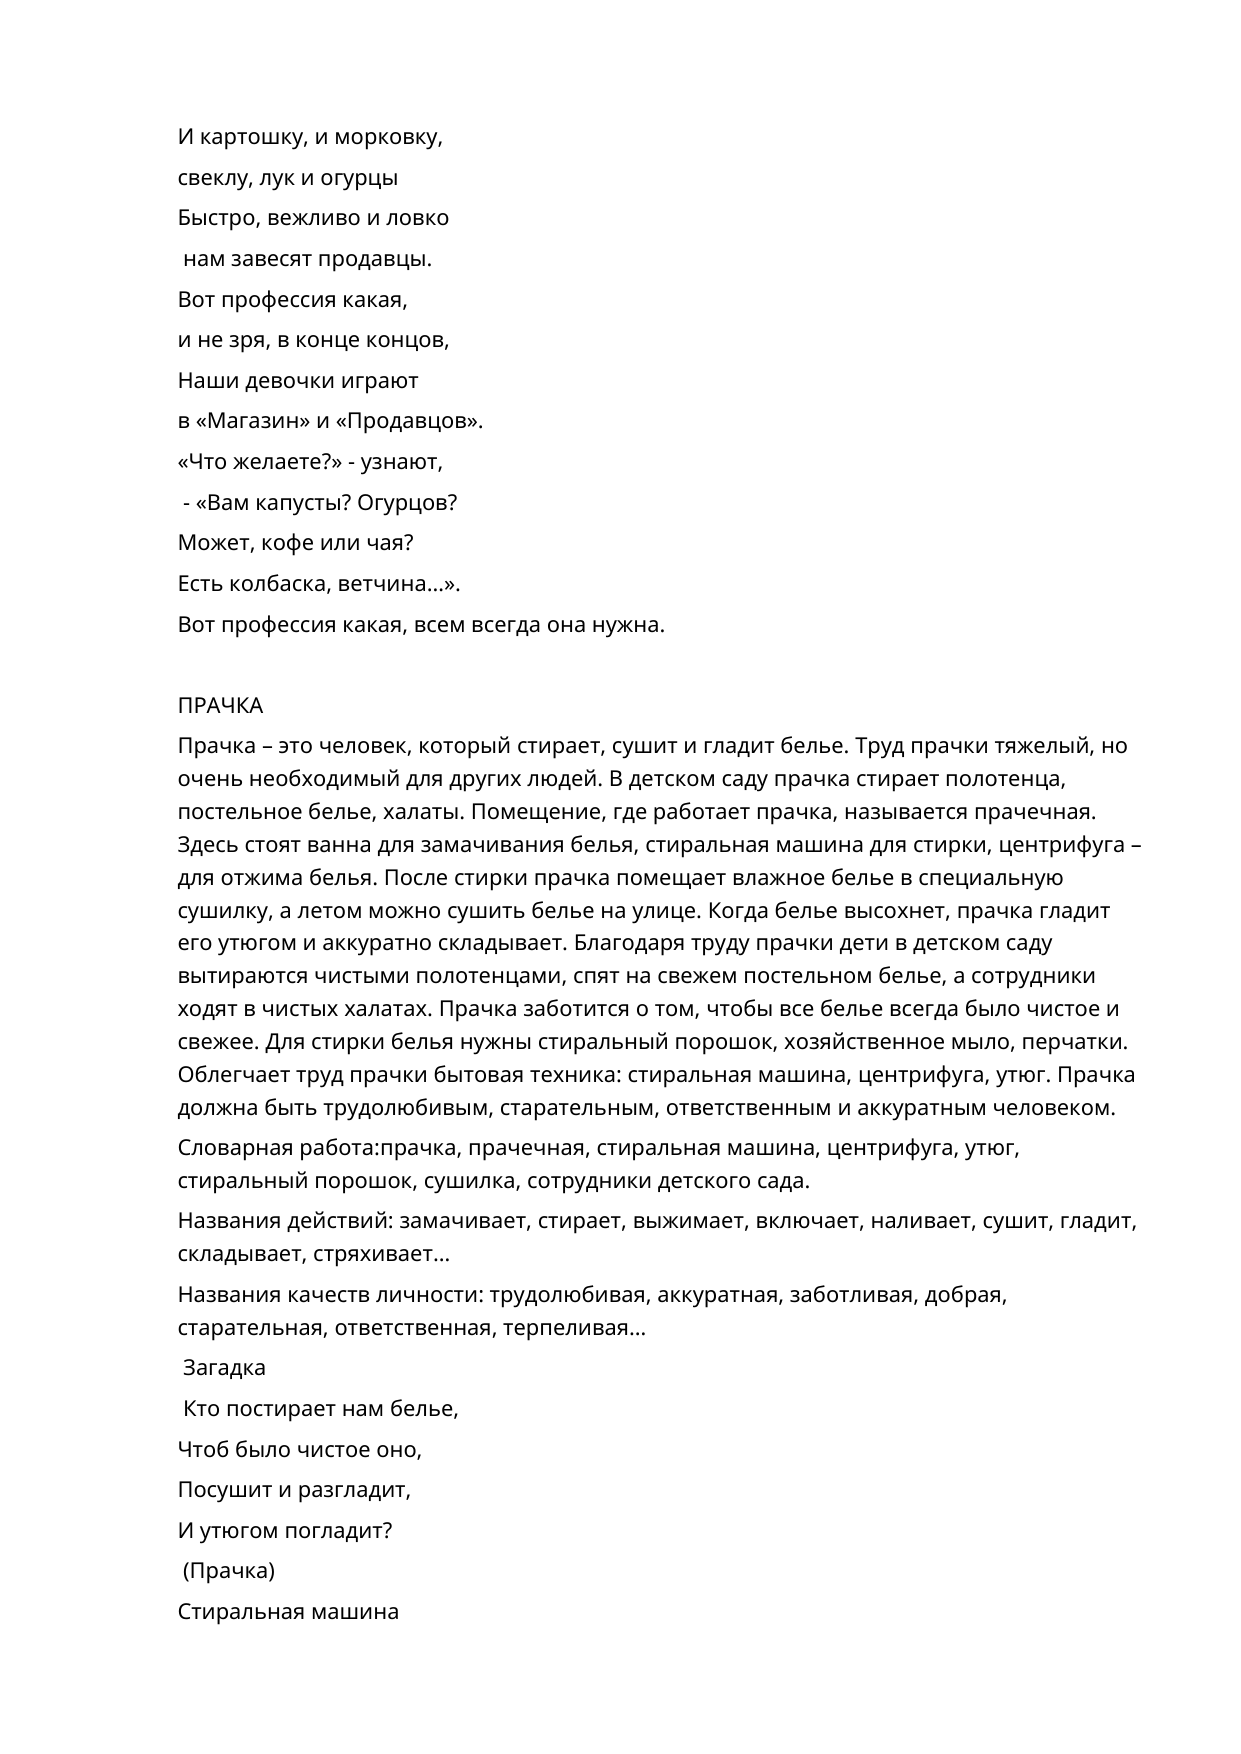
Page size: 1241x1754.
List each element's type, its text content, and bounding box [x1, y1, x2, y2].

text в «Магазин» и «Продавцов». [177, 402, 1152, 435]
text и не зря, в конце концов, [177, 321, 1152, 354]
text Названия качеств личности: трудолюбивая, аккуратная, заботливая, добрая, старательная, ответственная, терпеливая… [177, 1276, 1152, 1342]
text Чтоб было чистое оно, [177, 1431, 1152, 1463]
text Прачка – это человек, который стирает, сушит и гладит белье. Труд прачки тяжелый, но очень необходимый для других людей. В детском саду прачка стирает полотенца, постельное белье, халаты. Помещение, где работает прачка, называется прачечная. Здесь стоят ванна для замачивания белья, стиральная машина для стирки, центрифуга – для отжима белья. После стирки прачка помещает влажное белье в специальную сушилку, а летом можно сушить белье на улице. Когда белье высохнет, прачка гладит его утюгом и аккуратно складывает. Благодаря труду прачки дети в детском саду вытираются чистыми полотенцами, спят на свежем постельном белье, а сотрудники ходят в чистых халатах. Прачка заботится о том, чтобы все белье всегда было чистое и свежее. Для стирки белья нужны стиральный порошок, хозяйственное мыло, перчатки. Облегчает труд прачки бытовая техника: стиральная машина, центрифуга, утюг. Прачка должна быть трудолюбивым, старательным, ответственным и аккуратным человеком. [177, 727, 1152, 1121]
text Посушит и разгладит, [177, 1471, 1152, 1504]
text Вот профессия какая, всем всегда она нужна. [177, 606, 1152, 638]
text Стиральная машина [177, 1593, 1152, 1626]
text Загадка [177, 1349, 1152, 1382]
text нам завесят продавцы. [177, 240, 1152, 273]
text И картошку, и морковку, [177, 118, 1152, 151]
text Словарная работа:прачка, прачечная, стиральная машина, центрифуга, утюг, стиральный порошок, сушилка, сотрудники детского сада. [177, 1129, 1152, 1195]
text Наши девочки играют [177, 362, 1152, 395]
text - «Вам капусты? Огурцов? [177, 484, 1152, 517]
text Есть колбаска, ветчина…». [177, 565, 1152, 598]
text ПРАЧКА [177, 687, 1152, 720]
text «Что желаете?» - узнают, [177, 443, 1152, 476]
text Может, кофе или чая? [177, 524, 1152, 557]
text Кто постирает нам белье, [177, 1390, 1152, 1423]
text Быстро, вежливо и ловко [177, 199, 1152, 232]
text И утюгом погладит? [177, 1512, 1152, 1545]
text свеклу, лук и огурцы [177, 159, 1152, 192]
text Названия действий: замачивает, стирает, выжимает, включает, наливает, сушит, гладит, складывает, стряхивает… [177, 1202, 1152, 1268]
text Вот профессия какая, [177, 281, 1152, 313]
text (Прачка) [177, 1552, 1152, 1585]
